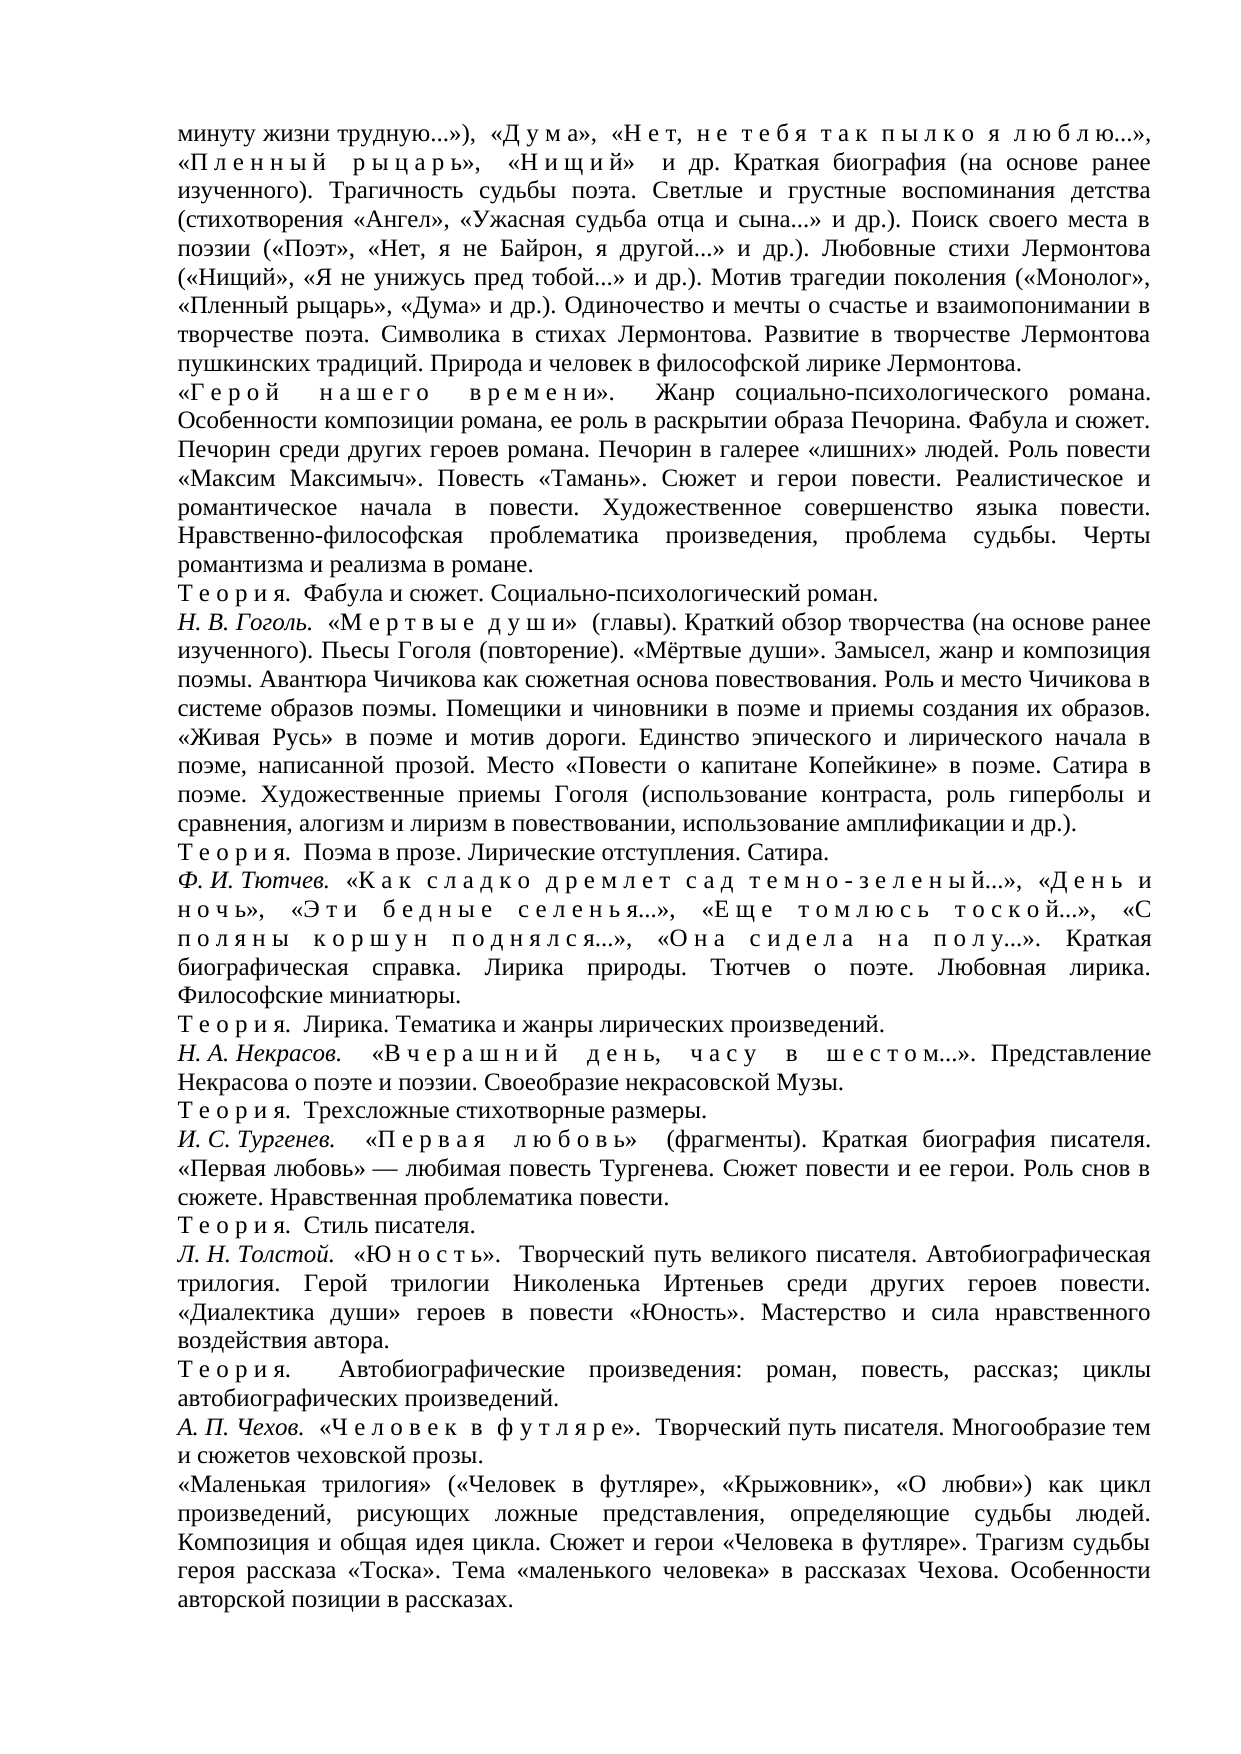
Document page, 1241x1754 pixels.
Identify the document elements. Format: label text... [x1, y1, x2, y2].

text Т е о р и я. Автобиографические произведения: роман, повесть, рассказ; циклы автобиографических произведений. [177, 1354, 1152, 1412]
text Ф. И. Тютчев. «К а к с л а д к о д р е м л е т с а д т е м н о - з е л е н ы й...», «Д е н ь и н о ч ь», «Э т и б е д н ы е с е л е н ь я...», «Е щ е т о м л ю с ь т о с к о й...», «С п о л я н ы к о р ш у н п о д н я л с я...», «О н а с и д е л а н а п о л у...». Краткая биографическая справка. Лирика природы. Тютчев о поэте. Любовная лирика. Философские миниатюры. [177, 866, 1152, 1009]
text Т е о р и я. Фабула и сюжет. Социально-психологический роман. [177, 578, 1152, 607]
text Т е о р и я. Лирика. Тематика и жанры лирических произведений. [177, 1009, 1152, 1038]
text Т е о р и я. Стиль писателя. [177, 1211, 1152, 1239]
text Н. А. Некрасов. «В ч е р а ш н и й д е н ь, ч а с у в ш е с т о м...». Представление Некрасова о поэте и поэзии. Своеобразие некрасовской Музы. [177, 1038, 1152, 1096]
text Н. В. Гоголь. «М е р т в ы е д у ш и» (главы). Краткий обзор творчества (на основе ранее изученного). Пьесы Гоголя (повторение). «Мёртвые души». Замысел, жанр и композиция поэмы. Авантюра Чичикова как сюжетная основа повествования. Роль и место Чичикова в системе образов поэмы. Помещики и чиновники в поэме и приемы создания их образов. «Живая Русь» в поэме и мотив дороги. Единство эпического и лирического начала в поэме, написанной прозой. Место «Повести о капитане Копейкине» в поэме. Сатира в поэме. Художественные приемы Гоголя (использование контраста, роль гиперболы и сравнения, алогизм и лиризм в повествовании, использование амплификации и др.). [177, 607, 1152, 837]
text «Маленькая трилогия» («Человек в футляре», «Крыжовник», «О любви») как цикл произведений, рисующих ложные представления, определяющие судьбы людей. Композиция и общая идея цикла. Сюжет и герои «Человека в футляре». Трагизм судьбы героя рассказа «Тоска». Тема «маленького человека» в рассказах Чехова. Особенности авторской позиции в рассказах. [177, 1469, 1152, 1613]
text «Г е р о й н а ш е г о в р е м е н и». Жанр социально-психологического романа. Особенности композиции романа, ее роль в раскрытии образа Печорина. Фабула и сюжет. Печорин среди других героев романа. Печорин в галерее «лишних» людей. Роль повести «Максим Максимыч». Повесть «Тамань». Сюжет и герои повести. Реалистическое и романтическое начала в повести. Художественное совершенство языка повести. Нравственно-философская проблематика произведения, проблема судьбы. Черты романтизма и реализма в романе. [177, 377, 1152, 578]
text И. С. Тургенев. «П е р в а я л ю б о в ь» (фрагменты). Краткая биография писателя. «Первая любовь» — любимая повесть Тургенева. Сюжет повести и ее герои. Роль снов в сюжете. Нравственная проблематика повести. [177, 1124, 1152, 1211]
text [177, 118, 1152, 377]
text Т е о р и я. Поэма в прозе. Лирические отступления. Сатира. [177, 837, 1152, 866]
text А. П. Чехов. «Ч е л о в е к в ф у т л я р е». Творческий путь писателя. Многообразие тем и сюжетов чеховской прозы. [177, 1412, 1152, 1469]
text Т е о р и я. Трехсложные стихотворные размеры. [177, 1096, 1152, 1124]
text Л. Н. Толстой. «Ю н о с т ь». Творческий путь великого писателя. Автобиографическая трилогия. Герой трилогии Николенька Иртеньев среди других героев повести. «Диалектика души» героев в повести «Юность». Мастерство и сила нравственного воздействия автора. [177, 1239, 1152, 1354]
